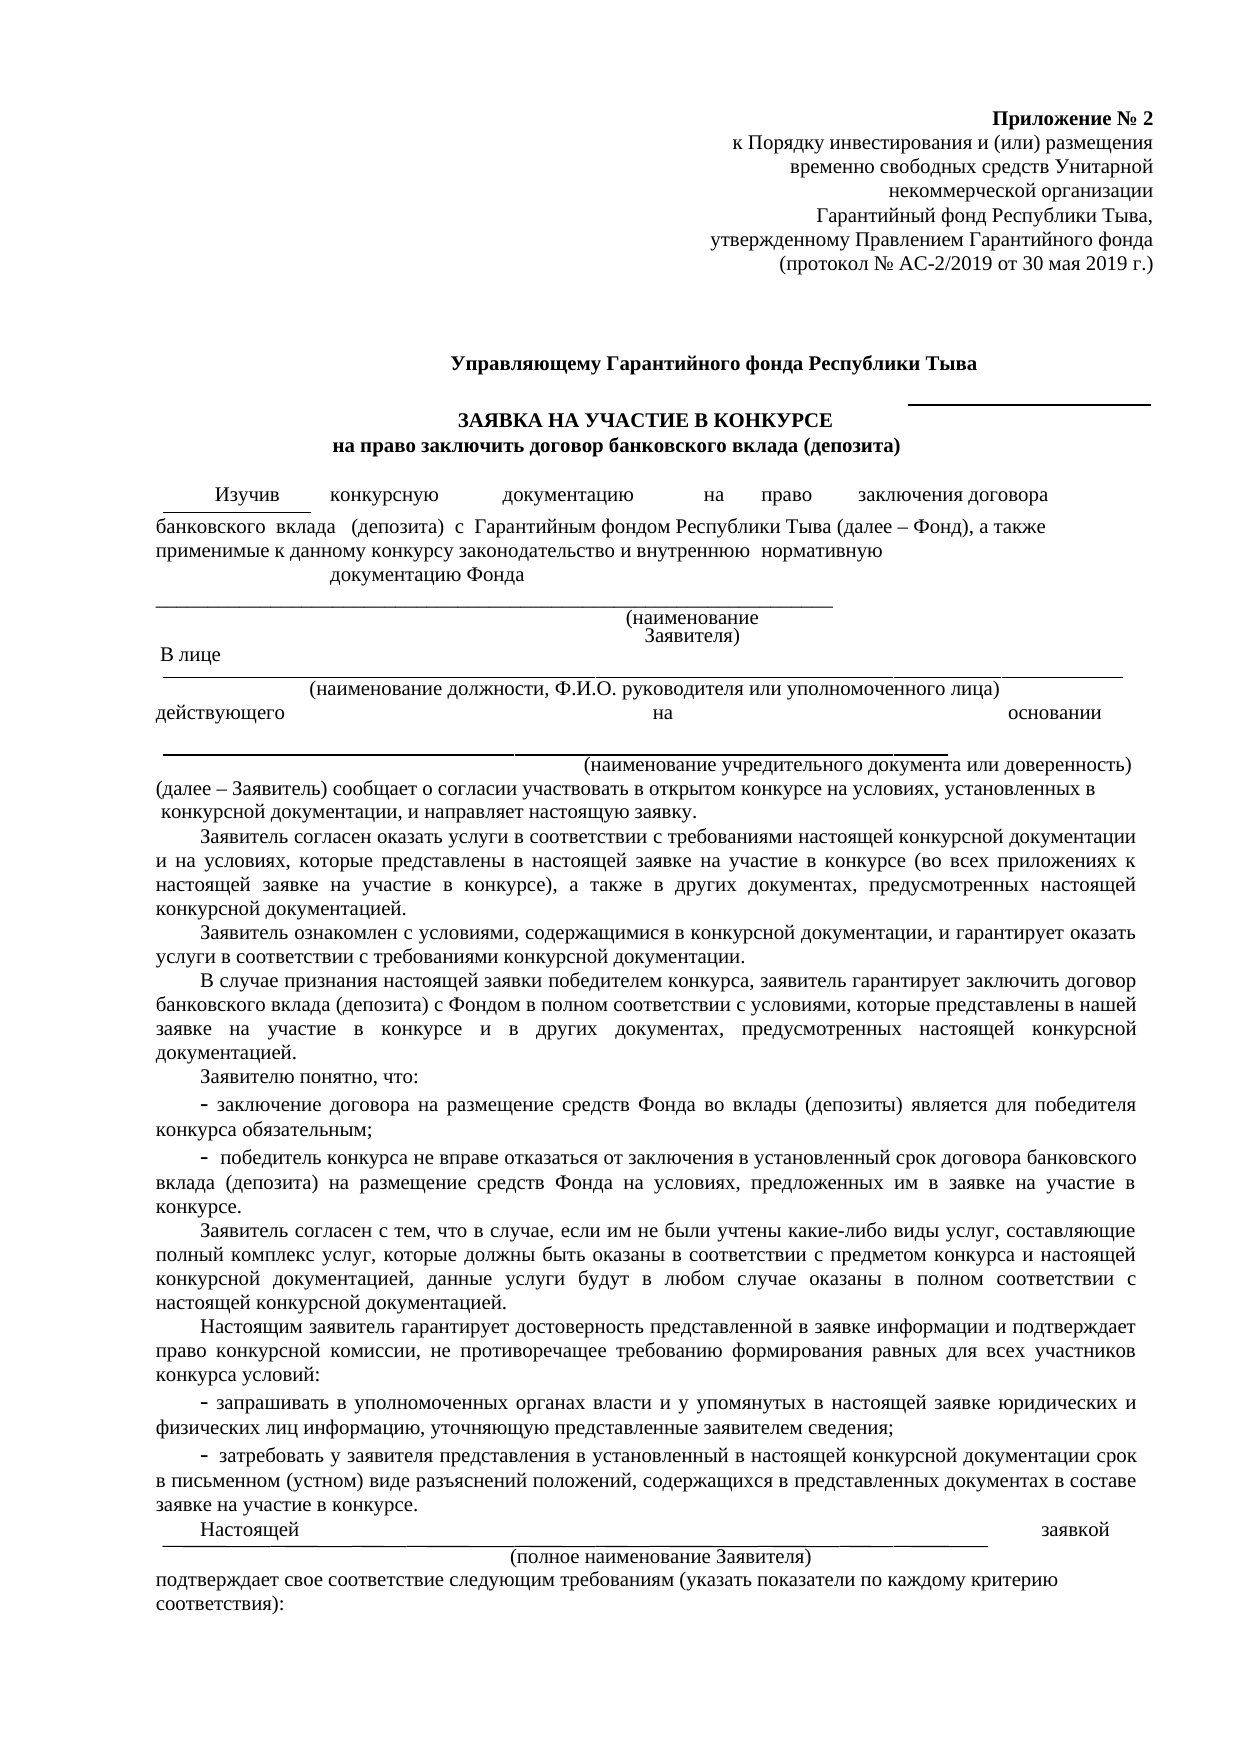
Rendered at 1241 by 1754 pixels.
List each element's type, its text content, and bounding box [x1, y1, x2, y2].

text (полное наименование Заявителя) [510, 1541, 1211, 1567]
text (протокол № АС-2/2019 от 30 мая 2019 г.) [118, 251, 1153, 275]
text (наименование Заявителя) [582, 610, 803, 646]
text к Порядку инвестирования и (или) размещения временно свободных средств Унитарной некоммерческой организации [703, 130, 1153, 202]
text (наименование должности, Ф.И.О. руководителя или уполномоченного лица) [309, 665, 1211, 700]
text Изучив конкурсную документацию на право заключения договора банковского вклада (депозита) с Гарантийным фондом Республики Тыва (далее – Фонд), а также применимые к данному конкурсу законодательство и внутреннюю нормативную документацию Фонда _________________________________________________________________ [156, 482, 1137, 610]
text Приложение № 2 [703, 106, 1153, 130]
text Заявитель ознакомлен с условиями, содержащимися в конкурсной документации, и гарантирует оказать услуги в соответствии с требованиями конкурсной документации. [156, 920, 1137, 968]
text действующего на основании [156, 700, 1211, 724]
text В случае признания настоящей заявки победителем конкурса, заявитель гарантирует заключить договор банковского вклада (депозита) с Фондом в полном соответствии с условиями, которые представлены в нашей заявке на участие в конкурсе и в других документах, предусмотренных настоящей конкурсной документацией. [156, 968, 1138, 1064]
list запрашивать в уполномоченных органах власти и у упомянутых в настоящей заявке юридических и физических лиц информацию, уточняющую представленные заявителем сведения; [156, 1386, 1138, 1439]
list победитель конкурса не вправе отказаться от заключения в установленный срок договора банковского вклада (депозита) на размещение средств Фонда на условиях, предложенных им в заявке на участие в конкурсе. [156, 1141, 1137, 1218]
text подтверждает свое соответствие следующим требованиям (указать показатели по каждому критерию соответствия): [156, 1567, 1137, 1615]
text ЗАЯВКА НА УЧАСТИЕ В КОНКУРСЕ [458, 408, 1211, 432]
text Управляющему Гарантийного фонда Республики Тыва [450, 351, 1211, 375]
text Заявителю понятно, что: [200, 1064, 1211, 1088]
text Заявитель согласен с тем, что в случае, если им не были учтены какие-либо виды услуг, составляющие полный комплекс услуг, которые должны быть оказаны в соответствии с предметом конкурса и настоящей конкурсной документацией, данные услуги будут в любом случае оказаны в полном соответствии с настоящей конкурсной документацией. [156, 1218, 1138, 1314]
list затребовать у заявителя представления в установленный в настоящей конкурсной документации срок в письменном (устном) виде разъяснений положений, содержащихся в представленных документах в составе заявке на участие в конкурсе. [156, 1439, 1138, 1516]
text (наименование учредительного документа или доверенность) [583, 749, 1211, 775]
text В лице [118, 646, 803, 665]
text Настоящей заявкой [200, 1516, 1211, 1541]
text на право заключить договор банковского вклада (депозита) [332, 433, 1211, 457]
list заключение договора на размещение средств Фонда во вклады (депозиты) является для победителя конкурса обязательным; [156, 1088, 1137, 1141]
text (далее – Заявитель) сообщает о согласии участвовать в открытом конкурсе на условиях, установленных в [156, 775, 1211, 799]
text конкурсной документации, и направляет настоящую заявку. [156, 799, 1211, 823]
text Гарантийный фонд Республики Тыва, утвержденному Правлением Гарантийного фонда [703, 202, 1153, 251]
text Заявитель согласен оказать услуги в соответствии с требованиями настоящей конкурсной документации и на условиях, которые представлены в настоящей заявке на участие в конкурсе (во всех приложениях к настоящей заявке на участие в конкурсе), а также в других документах, предусмотренных настоящей конкурсной документацией. [156, 823, 1138, 920]
text Настоящим заявитель гарантирует достоверность представленной в заявке информации и подтверждает право конкурсной комиссии, не противоречащее требованию формирования равных для всех участников конкурса условий: [156, 1314, 1137, 1386]
